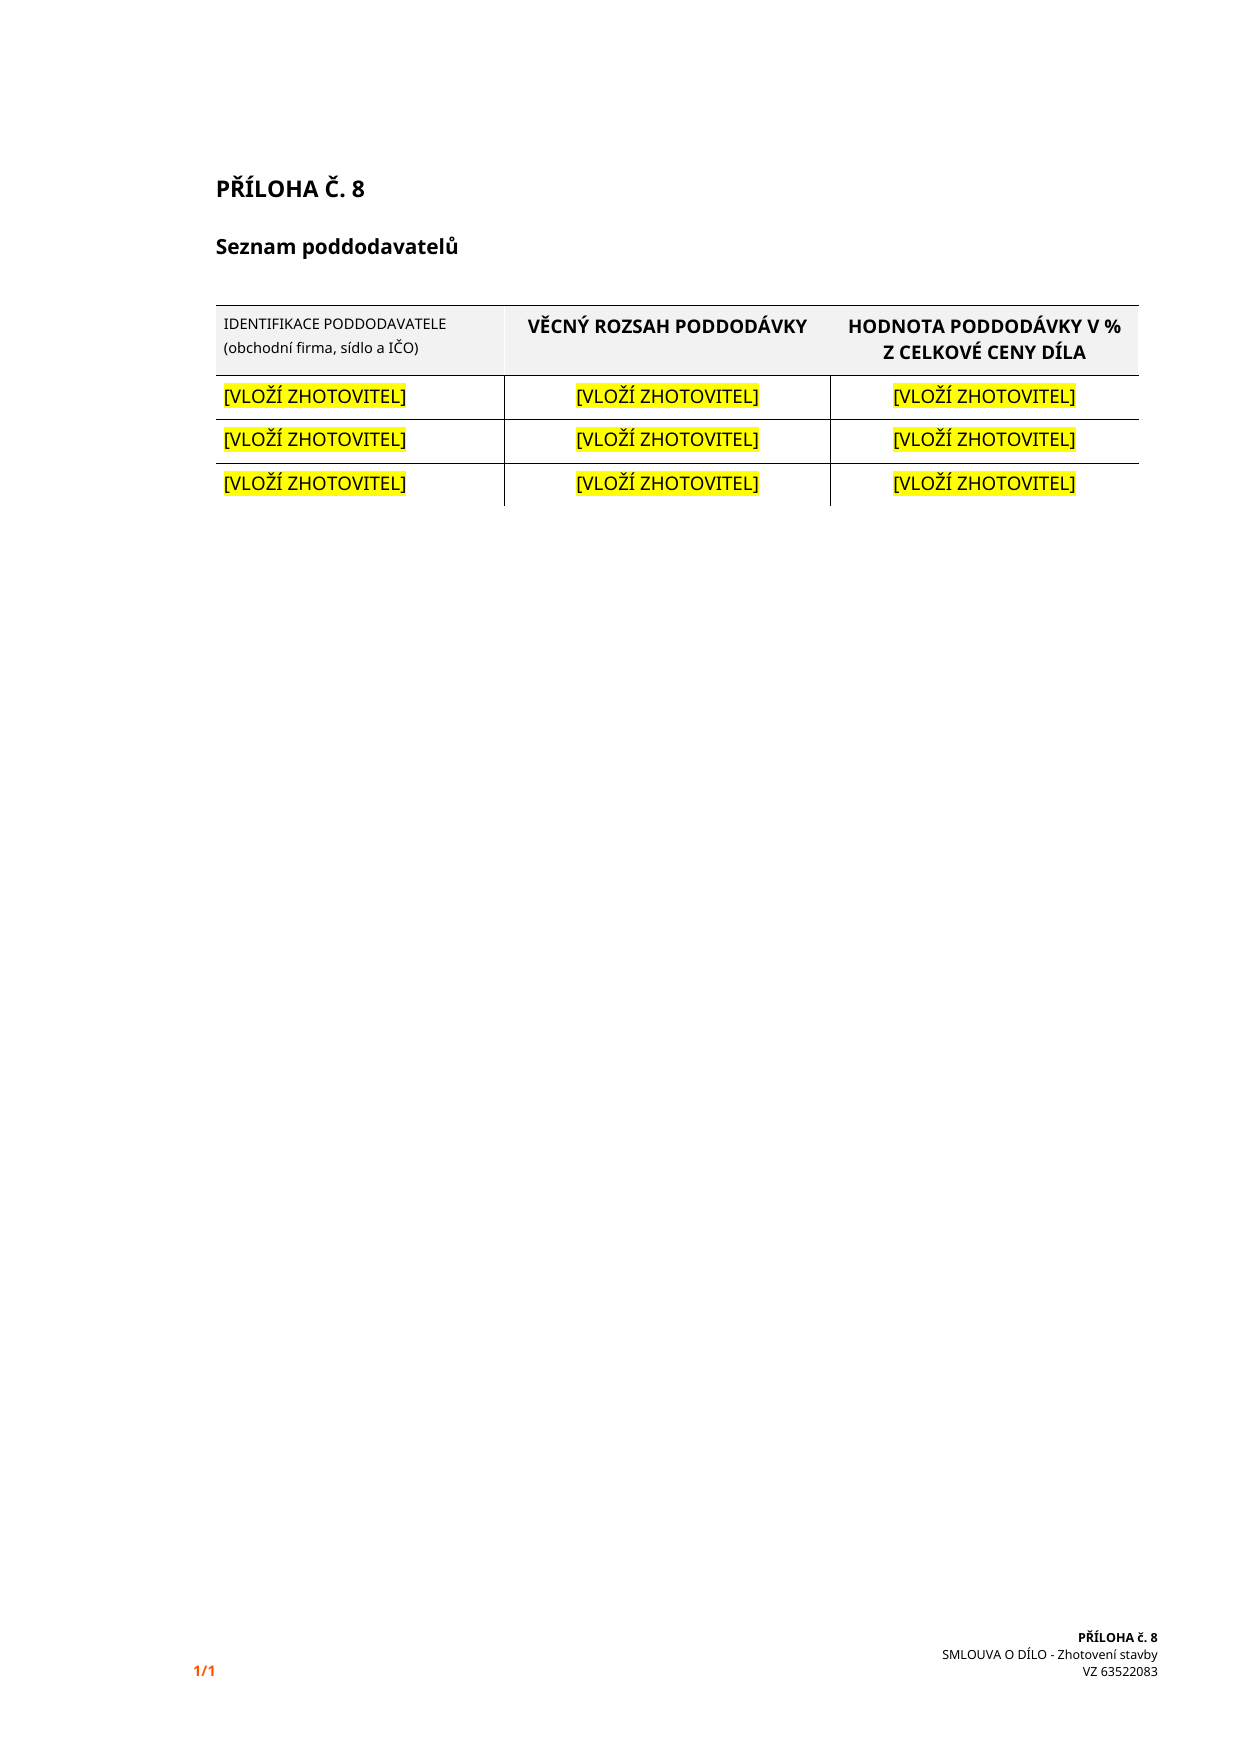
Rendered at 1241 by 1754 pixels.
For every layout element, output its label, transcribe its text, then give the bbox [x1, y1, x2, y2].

table_header HODNOTA PODDODÁVKY V % Z CELKOVÉ CENY DÍLA [830, 306, 1138, 375]
text Seznam poddodavatelů [216, 232, 1093, 260]
table_header VĚCNÝ ROZSAH PODDODÁVKY [505, 306, 830, 375]
table_cell [VLOŽÍ ZHOTOVITEL] [505, 376, 830, 418]
table_cell [VLOŽÍ ZHOTOVITEL] [216, 420, 504, 462]
table_cell [VLOŽÍ ZHOTOVITEL] [831, 376, 1138, 418]
table_cell [VLOŽÍ ZHOTOVITEL] [505, 420, 830, 462]
text Příloha č. 8 [216, 172, 1093, 204]
table_cell [VLOŽÍ ZHOTOVITEL] [831, 420, 1138, 462]
table_header IDENTIFIKACE PODDODAVATELE (obchodní firma, sídlo a IČO) [216, 306, 504, 375]
table_cell [VLOŽÍ ZHOTOVITEL] [505, 464, 830, 506]
table_cell [VLOŽÍ ZHOTOVITEL] [216, 376, 504, 418]
table_cell [VLOŽÍ ZHOTOVITEL] [831, 464, 1138, 506]
table_cell [VLOŽÍ ZHOTOVITEL] [216, 464, 504, 506]
